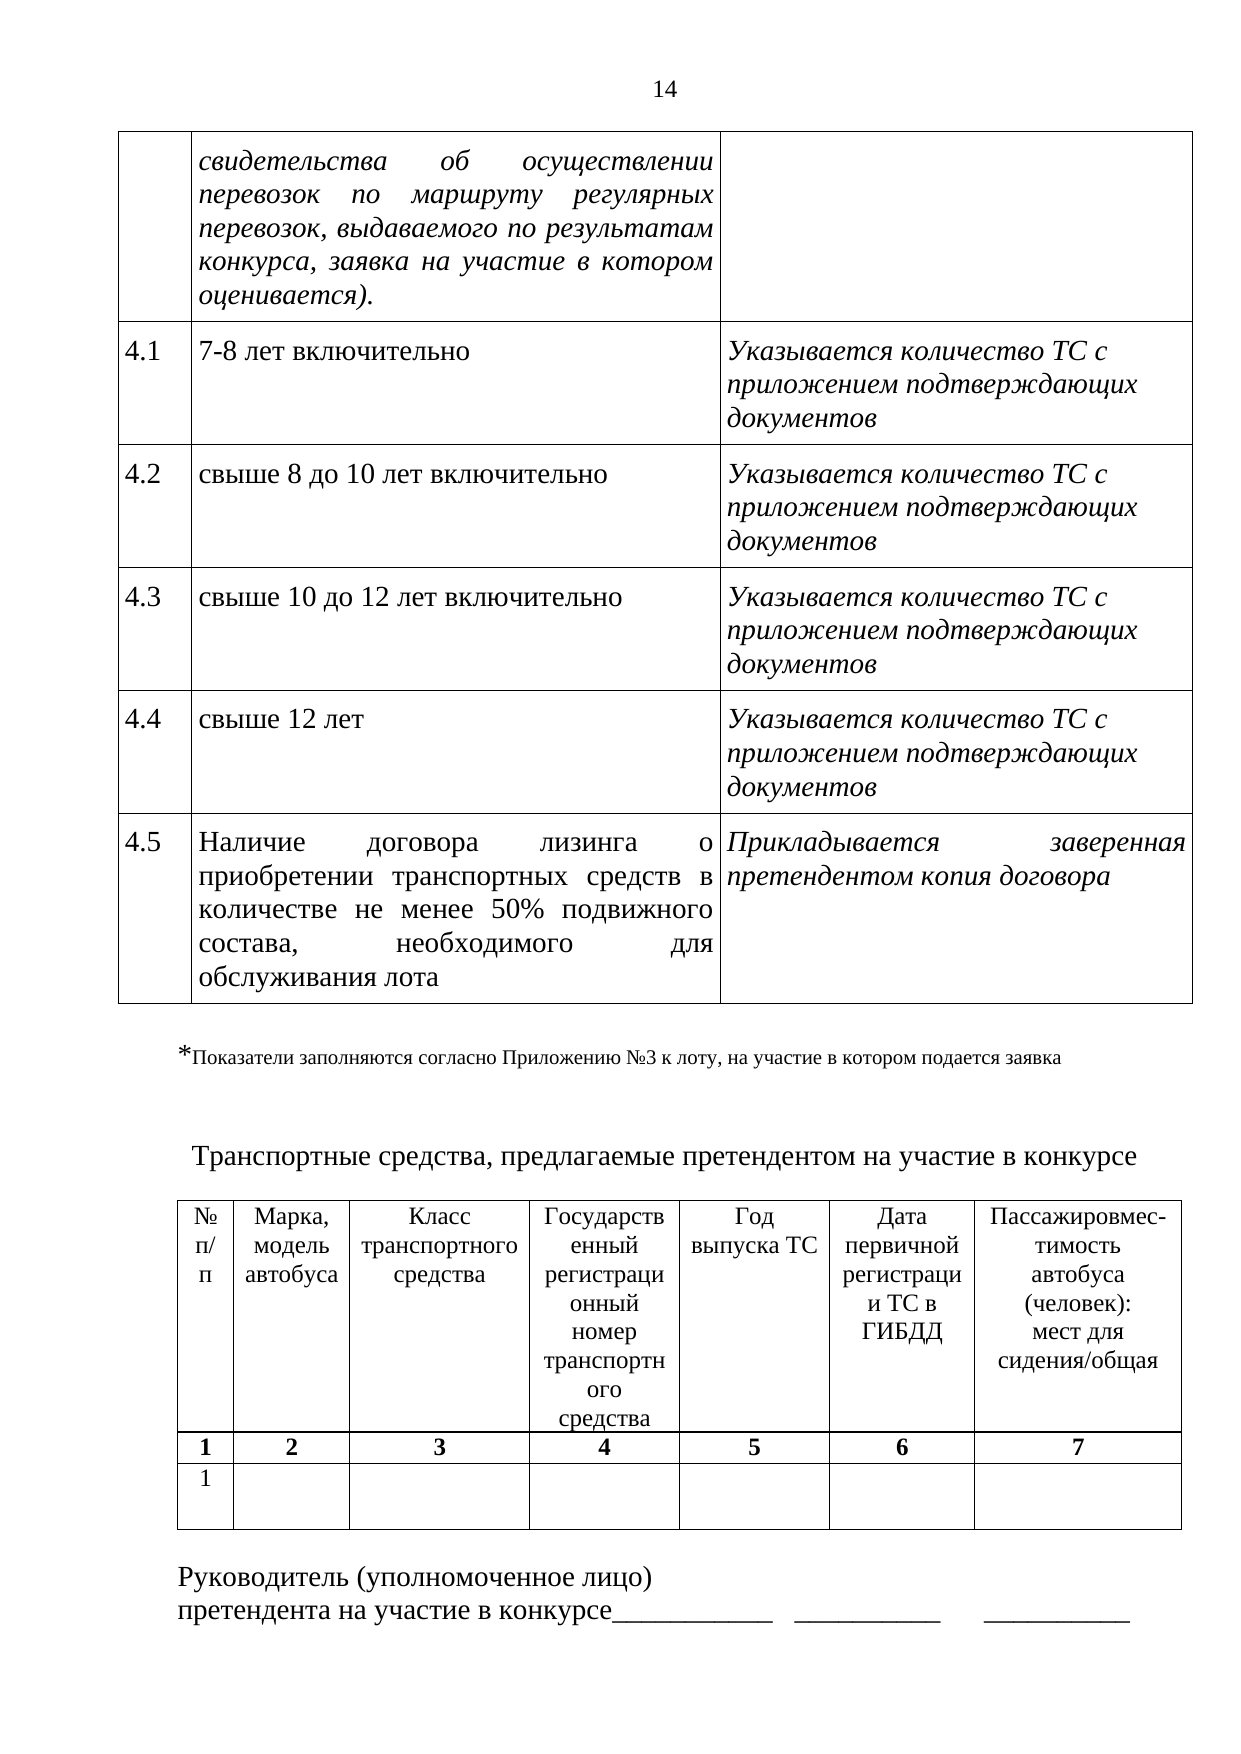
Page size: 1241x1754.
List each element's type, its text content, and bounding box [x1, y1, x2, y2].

table_header Дата первичной регистрации ТС в ГИБДД [830, 1201, 974, 1431]
table_cell 4 [119, 132, 191, 321]
table_cell 3 [350, 1433, 529, 1462]
table_header Пассажировмес-тимость автобуса (человек): мест для сидения/общая [975, 1201, 1181, 1431]
table_cell свыше 12 лет [192, 691, 720, 813]
text Руководитель (уполномоченное лицо) [177, 1559, 1152, 1592]
table_cell Наличие договора лизинга о приобретении транспортных средств в количестве не менее 50% подвижного состава, необходимого для обслуживания лота [192, 814, 720, 1003]
table_header Год выпуска ТС [680, 1201, 829, 1431]
table_cell свыше 10 до 12 лет включительно [192, 568, 720, 690]
table_cell Указывается количество ТС с приложением подтверждающих документов [721, 568, 1192, 690]
table_cell [830, 1464, 974, 1529]
table_cell Указывается количество ТС с приложением подтверждающих документов [721, 445, 1192, 567]
table_cell 4.4 [119, 691, 191, 813]
table_cell [234, 1464, 349, 1529]
table_cell 4.1 [119, 322, 191, 444]
table_cell 4.5 [119, 814, 191, 1003]
table_cell Указывается количество ТС с приложением подтверждающих документов [721, 322, 1192, 444]
table_header Класс транспортного средства [350, 1201, 529, 1431]
table_cell 1 [178, 1464, 233, 1529]
text претендента на участие в конкурсе___________ __________ __________ [177, 1592, 1152, 1626]
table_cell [192, 132, 720, 321]
table_header № п/п [178, 1201, 233, 1431]
table_cell Прикладывается заверенная претендентом копия договора [721, 814, 1192, 1003]
table_cell свыше 8 до 10 лет включительно [192, 445, 720, 567]
table_cell 5 [680, 1433, 829, 1462]
table_header Марка, модель автобуса [234, 1201, 349, 1431]
table_cell 4 [530, 1433, 679, 1462]
table_cell 4.2 [119, 445, 191, 567]
table_cell [350, 1464, 529, 1529]
table_cell [721, 132, 1192, 321]
table_cell 7 [975, 1433, 1181, 1462]
table_cell [975, 1464, 1181, 1529]
table_cell Указывается количество ТС с приложением подтверждающих документов [721, 691, 1192, 813]
table_cell 2 [234, 1433, 349, 1462]
table_header Государственный регистрационный номер транспортного средства [530, 1201, 679, 1431]
table_cell [530, 1464, 679, 1529]
table_cell 1 [178, 1433, 233, 1462]
table_cell 6 [830, 1433, 974, 1462]
table_cell [680, 1464, 829, 1529]
text *Показатели заполняются согласно Приложению №3 к лоту, на участие в котором подается заявка [177, 1037, 1152, 1071]
text Транспортные средства, предлагаемые претендентом на участие в конкурсе [177, 1138, 1152, 1172]
table_cell 7-8 лет включительно [192, 322, 720, 444]
table_cell 4.3 [119, 568, 191, 690]
